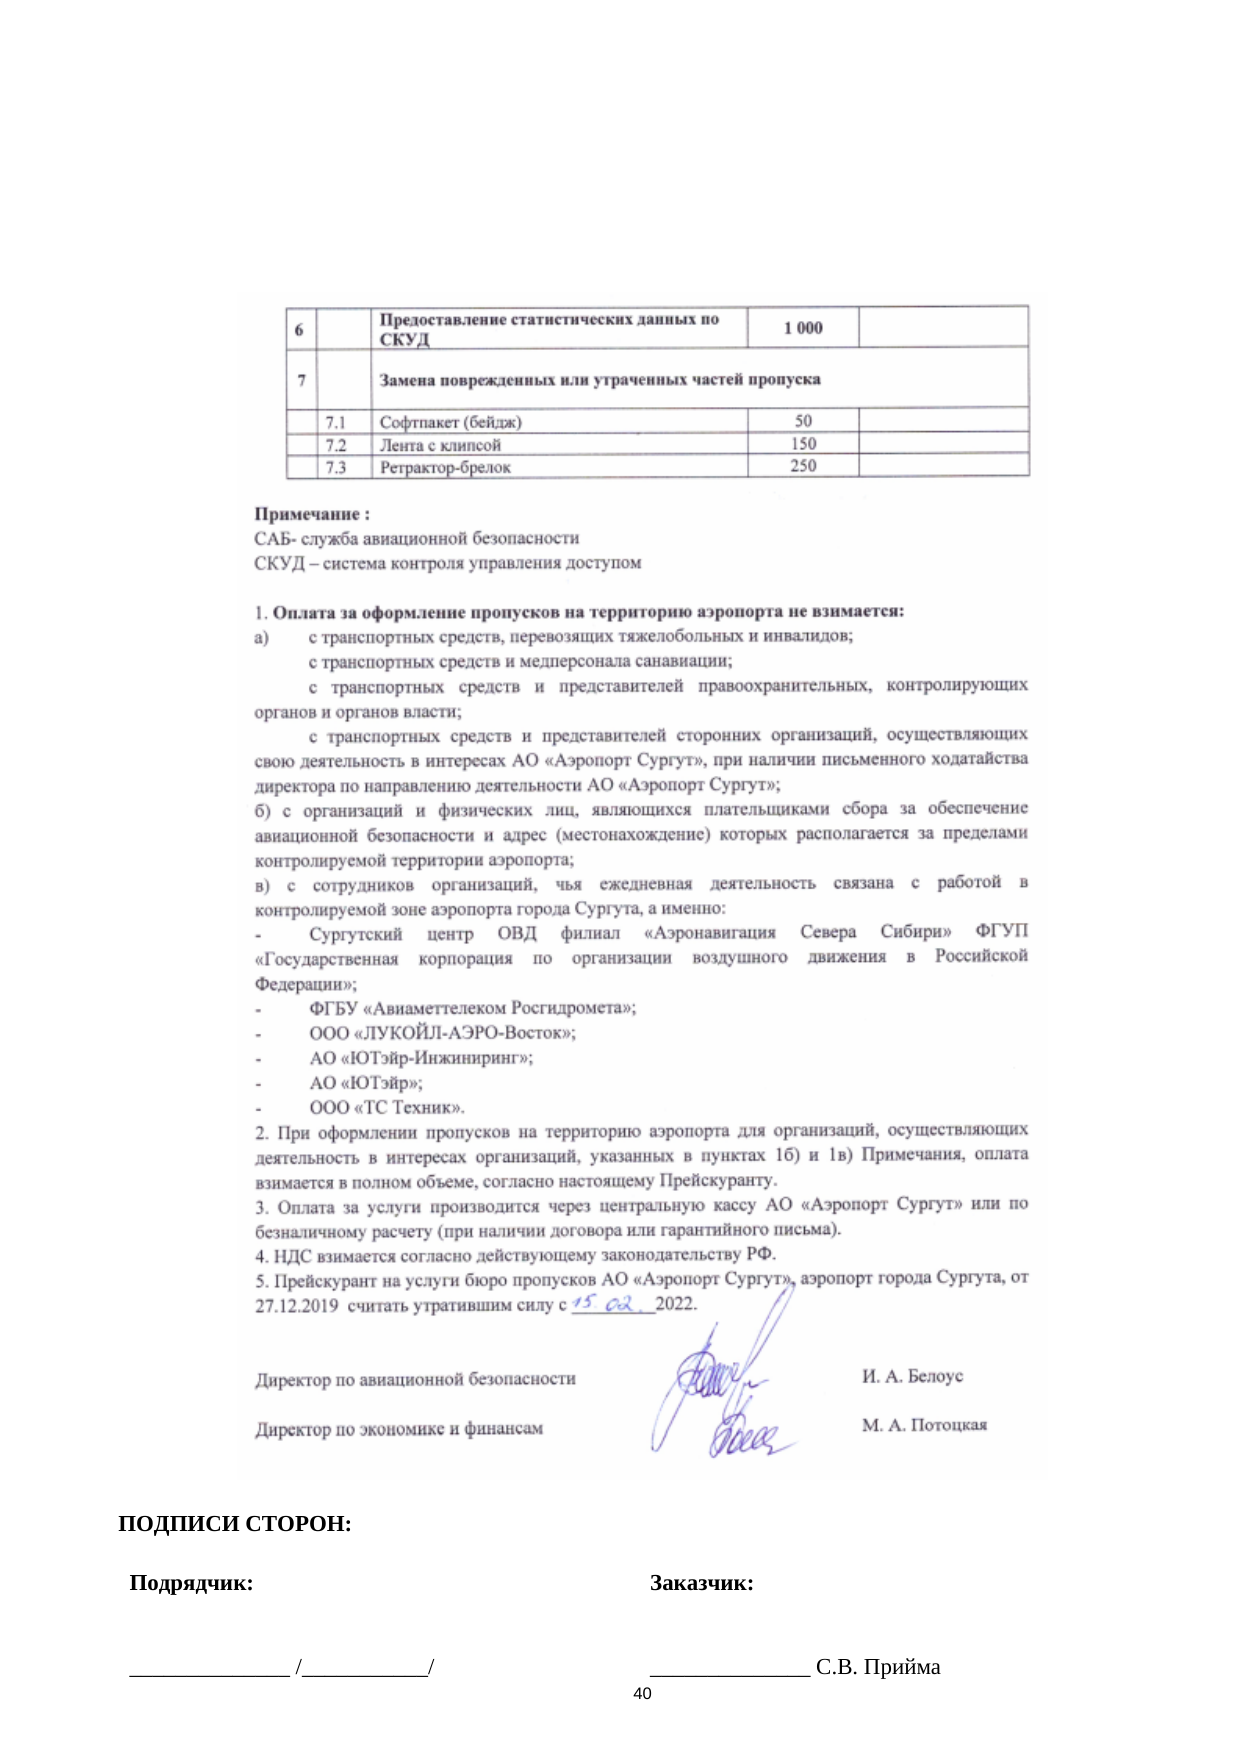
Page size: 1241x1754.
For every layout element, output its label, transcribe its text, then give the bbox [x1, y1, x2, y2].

picture [236, 292, 1048, 1480]
text ПОДПИСИ СТОРОН: [118, 1511, 1167, 1537]
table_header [118, 1570, 639, 1680]
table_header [639, 1570, 1159, 1680]
